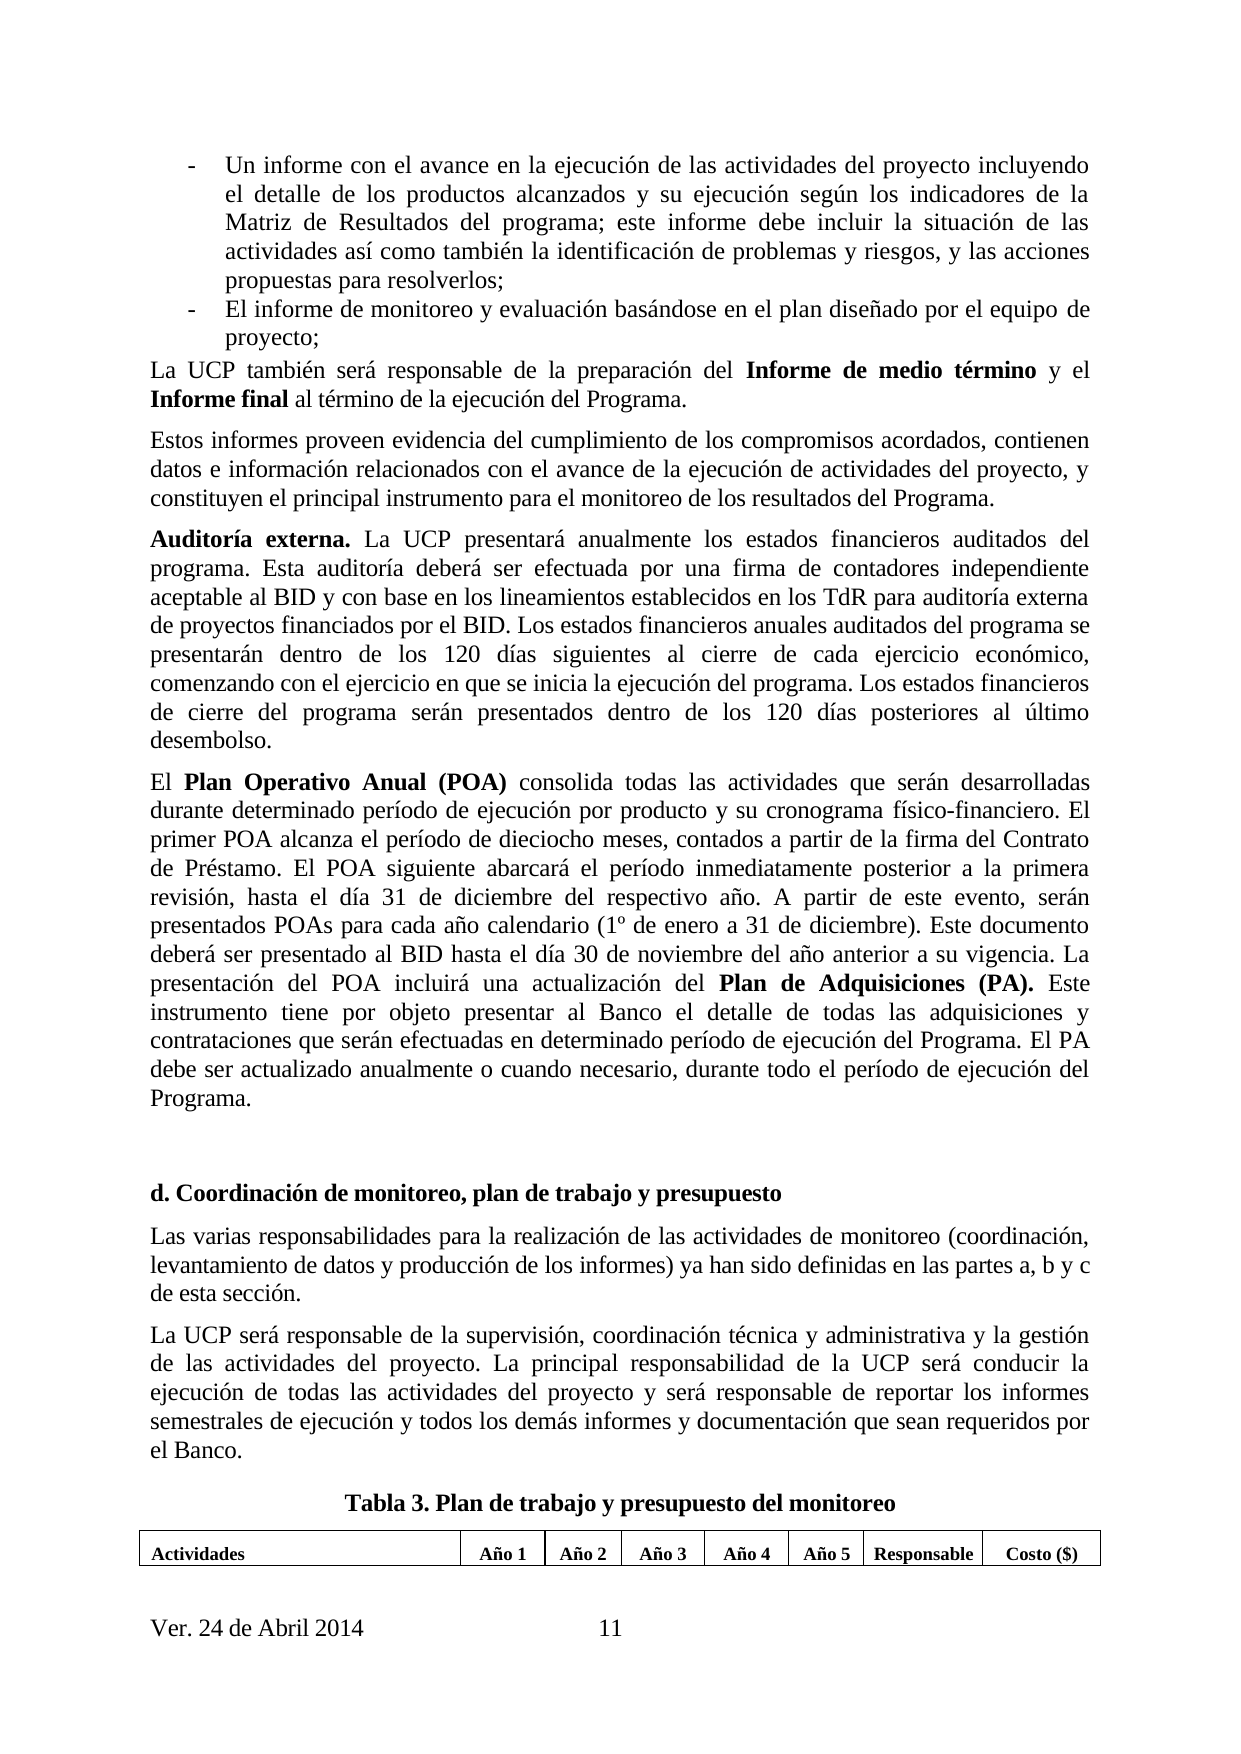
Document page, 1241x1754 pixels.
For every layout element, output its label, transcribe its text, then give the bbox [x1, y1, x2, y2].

table_header Costo ($) [983, 1531, 1100, 1565]
text Las varias responsabilidades para la realización de las actividades de monitoreo (coordinación, levantamiento de datos y producción de los informes) ya han sido definidas en las partes a, b y c de esta sección. [150, 1221, 1090, 1307]
table_header Responsable [864, 1531, 982, 1565]
table_header Año 5 [789, 1531, 863, 1565]
list Auditoría externa. La UCP presentará anualmente los estados financieros auditados del programa. Esta auditoría deberá ser efectuada por una firma de contadores independiente aceptable al BID y con base en los lineamientos establecidos en los TdR para auditoría externa de proyectos financiados por el BID. Los estados financieros anuales auditados del programa se presentarán dentro de los 120 días siguientes al cierre de cada ejercicio económico, comenzando con el ejercicio en que se inicia la ejecución del programa. Los estados financieros de cierre del programa serán presentados dentro de los 120 días posteriores al último desembolso. [150, 524, 1090, 754]
table_header Año 2 [546, 1531, 621, 1565]
list Un informe con el avance en la ejecución de las actividades del proyecto incluyendo el detalle de los productos alcanzados y su ejecución según los indicadores de la Matriz de Resultados del programa; este informe debe incluir la situación de las actividades así como también la identificación de problemas y riesgos, y las acciones propuestas para resolverlos; [187, 150, 1090, 294]
list Estos informes proveen evidencia del cumplimiento de los compromisos acordados, contienen datos e información relacionados con el avance de la ejecución de actividades del proyecto, y constituyen el principal instrumento para el monitoreo de los resultados del Programa. [150, 425, 1090, 512]
text La UCP también será responsable de la preparación del Informe de medio término y el Informe final al término de la ejecución del Programa. [150, 355, 1090, 413]
subtitle Tabla 3. Plan de trabajo y presupuesto del monitoreo [150, 1488, 1090, 1517]
list El Plan Operativo Anual (POA) consolida todas las actividades que serán desarrolladas durante determinado período de ejecución por producto y su cronograma físico-financiero. El primer POA alcanza el período de dieciocho meses, contados a partir de la firma del Contrato de Préstamo. El POA siguiente abarcará el período inmediatamente posterior a la primera revisión, hasta el día 31 de diciembre del respectivo año. A partir de este evento, serán presentados POAs para cada año calendario (1º de enero a 31 de diciembre). Este documento deberá ser presentado al BID hasta el día 30 de noviembre del año anterior a su vigencia. La presentación del POA incluirá una actualización del Plan de Adquisiciones (PA). Este instrumento tiene por objeto presentar al Banco el detalle de todas las adquisiciones y contrataciones que serán efectuadas en determinado período de ejecución del Programa. El PA debe ser actualizado anualmente o cuando necesario, durante todo el período de ejecución del Programa. [150, 767, 1090, 1112]
table_header Año 1 [461, 1531, 544, 1565]
table_header Actividades [140, 1531, 460, 1565]
table_header Año 3 [622, 1531, 704, 1565]
table_header Año 4 [705, 1531, 788, 1565]
list La UCP será responsable de la supervisión, coordinación técnica y administrativa y la gestión de las actividades del proyecto. La principal responsabilidad de la UCP será conducir la ejecución de todas las actividades del proyecto y será responsable de reportar los informes semestrales de ejecución y todos los demás informes y documentación que sean requeridos por el Banco. [150, 1320, 1090, 1463]
text d. Coordinación de monitoreo, plan de trabajo y presupuesto [150, 1178, 1090, 1207]
list El informe de monitoreo y evaluación basándose en el plan diseñado por el equipo de proyecto; [187, 294, 1090, 351]
